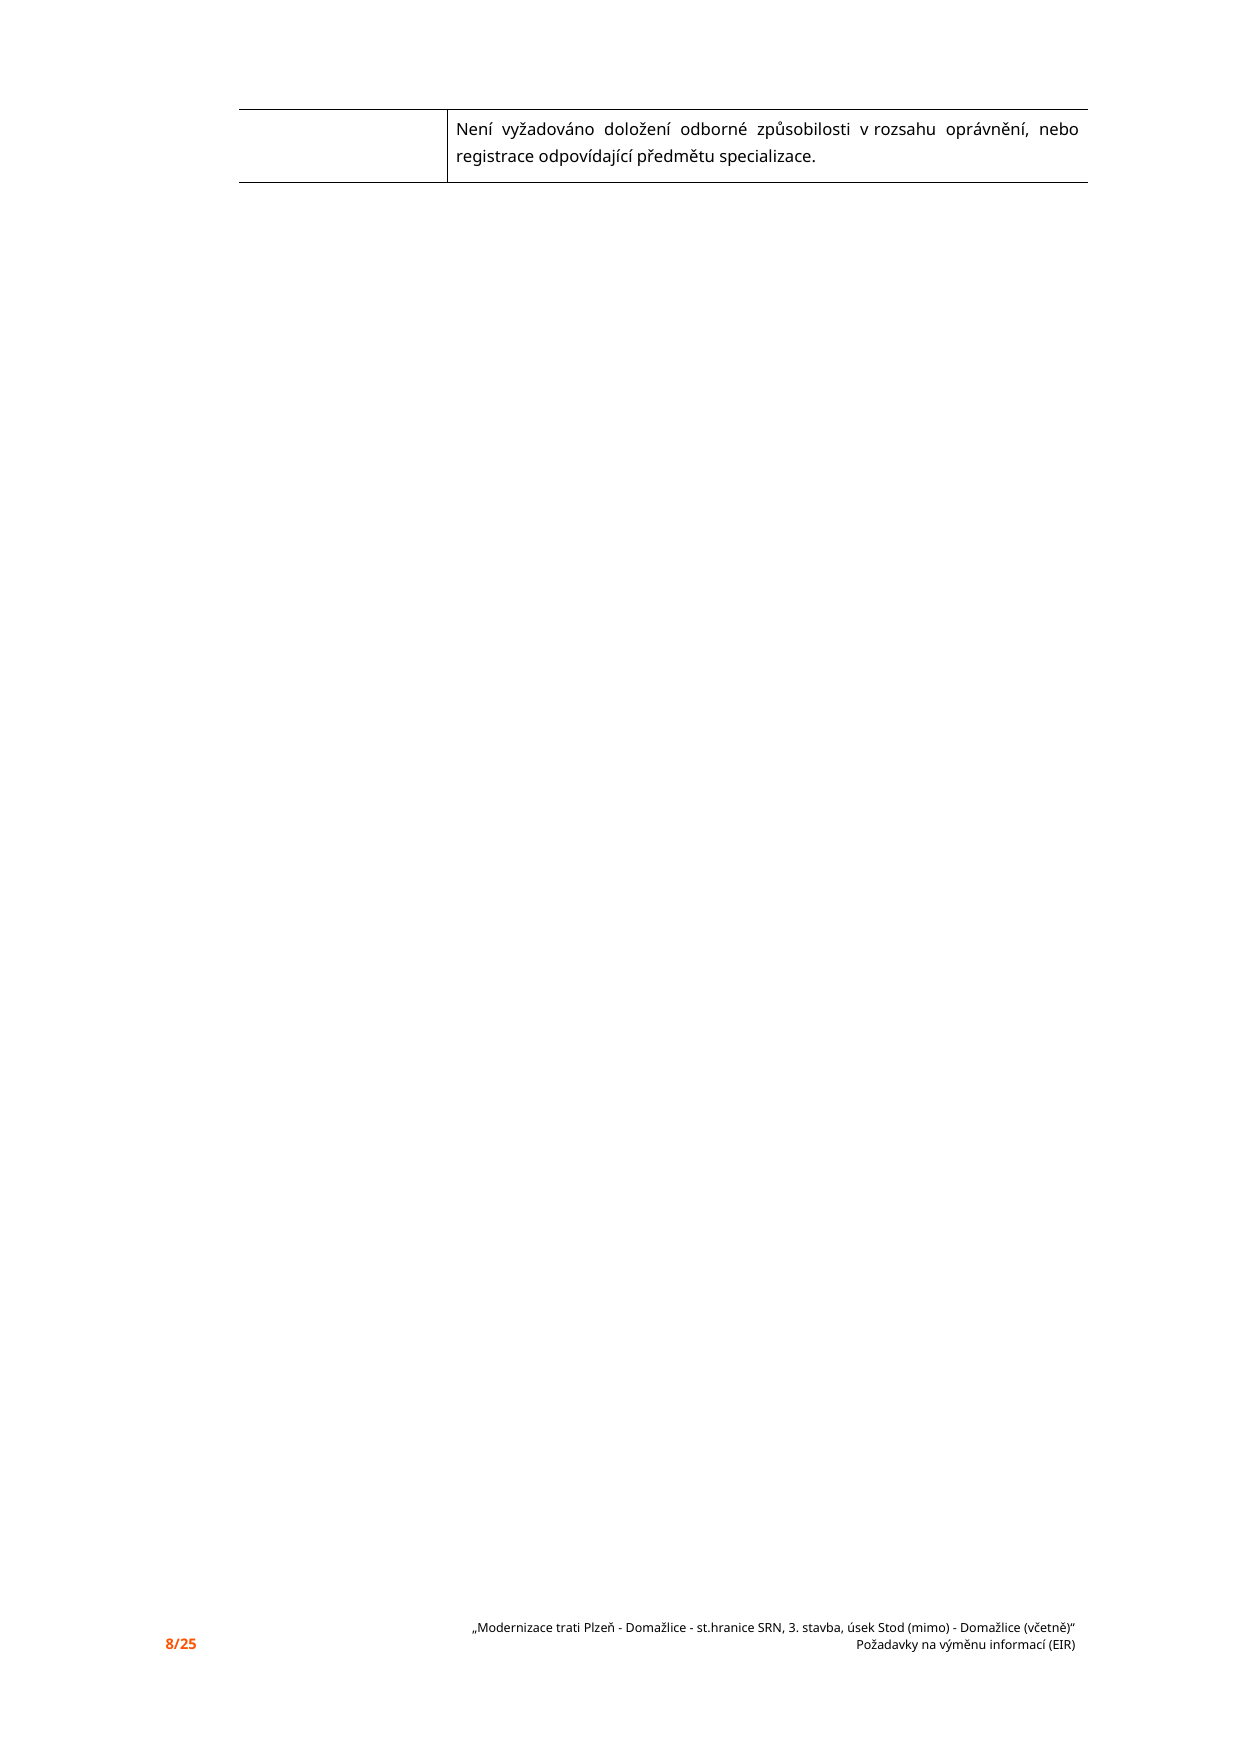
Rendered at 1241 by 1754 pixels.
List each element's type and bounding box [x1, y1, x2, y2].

table_cell [448, 110, 1087, 182]
table_cell [239, 110, 447, 182]
